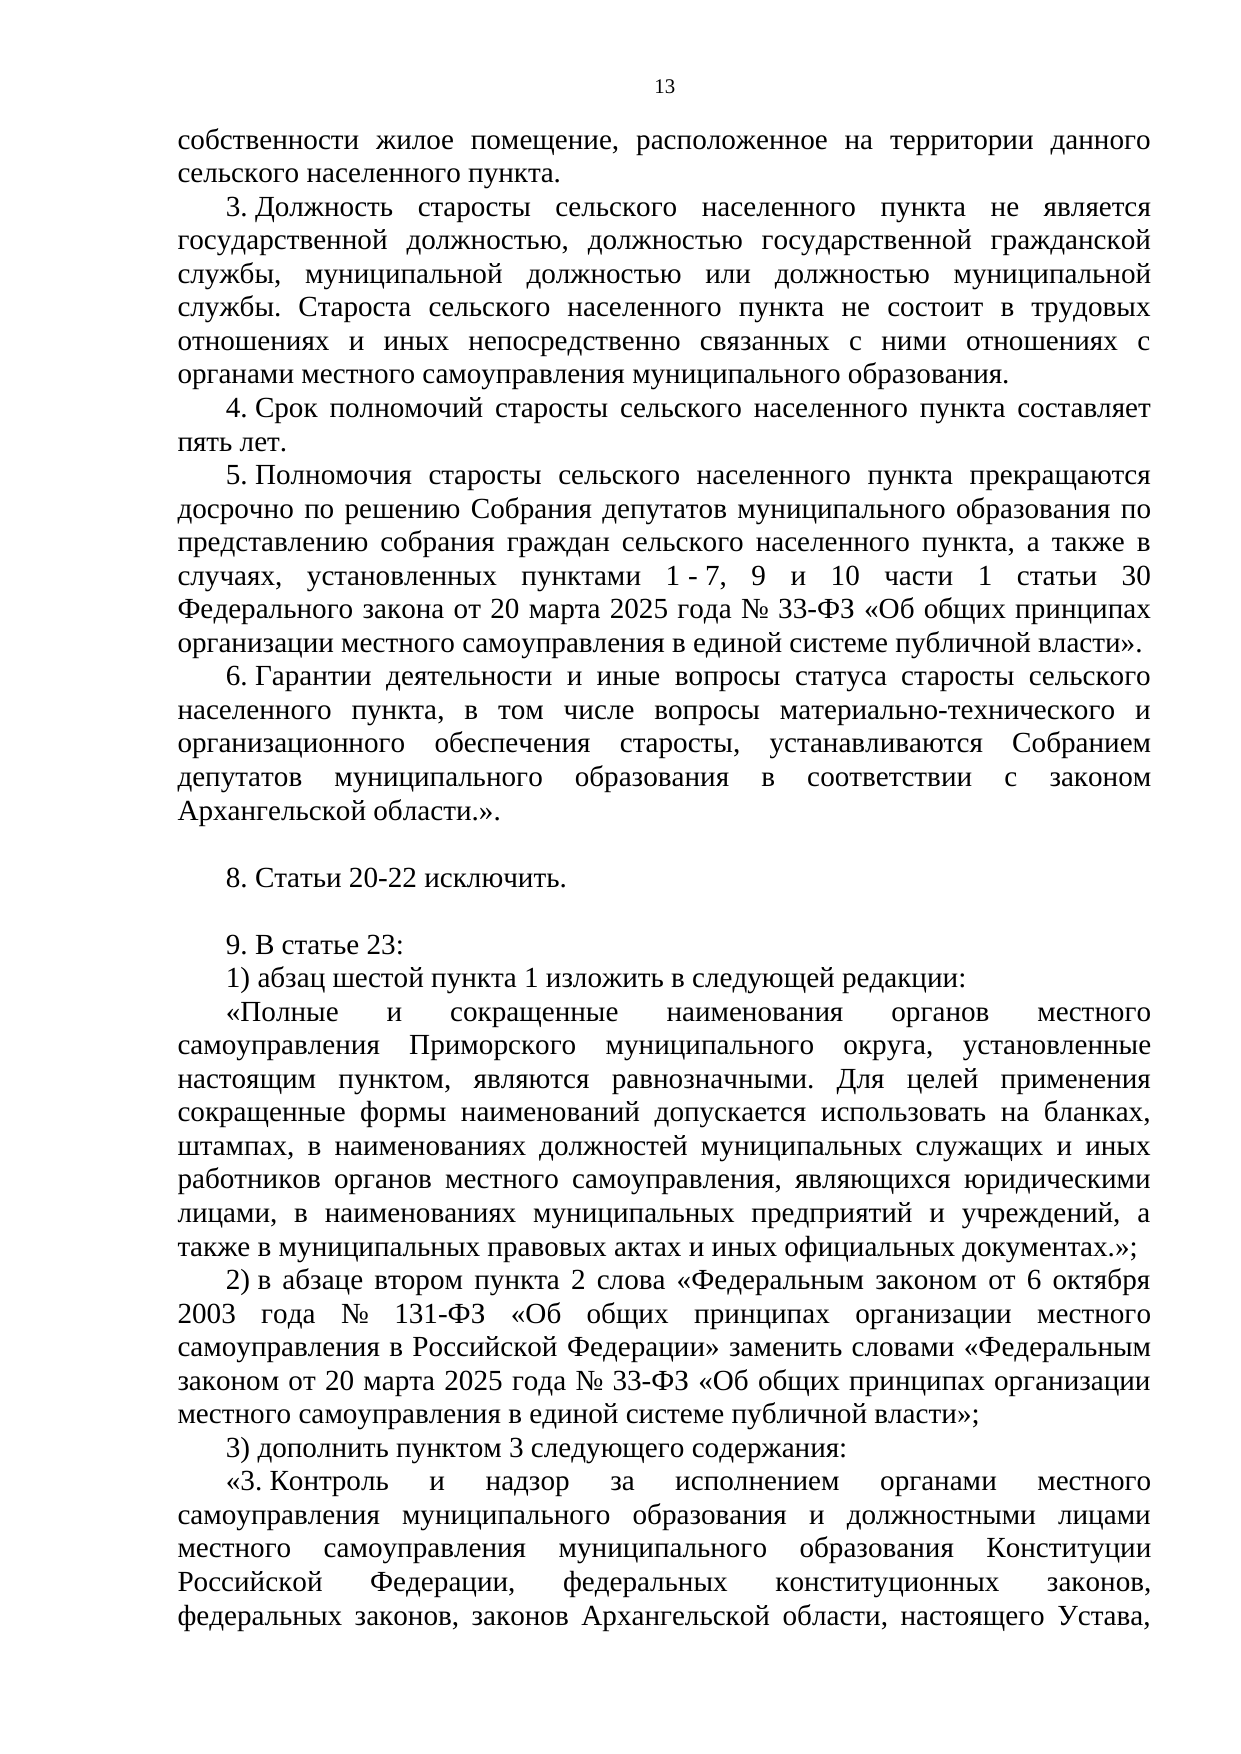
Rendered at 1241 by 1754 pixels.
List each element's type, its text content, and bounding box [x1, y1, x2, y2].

text 2) в абзаце втором пункта 2 слова «Федеральным законом от 6 октября 2003 года № 131-ФЗ «Об общих принципах организации местного самоуправления в Российской Федерации» заменить словами «Федеральным законом от 20 марта 2025 года № 33-ФЗ «Об общих принципах организации местного самоуправления в единой системе публичной власти»; [177, 1262, 1152, 1430]
text 3. Должность старосты сельского населенного пункта не является государственной должностью, должностью государственной гражданской службы, муниципальной должностью или должностью муниципальной службы. Староста сельского населенного пункта не состоит в трудовых отношениях и иных непосредственно связанных с ними отношениях с органами местного самоуправления муниципального образования. [177, 189, 1152, 390]
text 8. Статьи 20-22 исключить. [177, 860, 1152, 893]
text 9. В статье 23: [177, 927, 1152, 960]
text 5. Полномочия старосты сельского населенного пункта прекращаются досрочно по решению Собрания депутатов муниципального образования по представлению собрания граждан сельского населенного пункта, а также в случаях, установленных пунктами 1 - 7, 9 и 10 части 1 статьи 30 Федерального закона от 20 марта 2025 года № 33-ФЗ «Об общих принципах организации местного самоуправления в единой системе публичной власти». [177, 457, 1152, 658]
text 1) абзац шестой пункта 1 изложить в следующей редакции: [177, 960, 1152, 994]
text 4. Срок полномочий старосты сельского населенного пункта составляет пять лет. [177, 390, 1152, 457]
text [177, 122, 1152, 189]
text 6. Гарантии деятельности и иные вопросы статуса старосты сельского населенного пункта, в том числе вопросы материально-технического и организационного обеспечения старосты, устанавливаются Собранием депутатов муниципального образования в соответствии с законом Архангельской области.». [177, 658, 1152, 826]
text «Полные и сокращенные наименования органов местного самоуправления Приморского муниципального округа, установленные настоящим пунктом, являются равнозначными. Для целей применения сокращенные формы наименований допускается использовать на бланках, штампах, в наименованиях должностей муниципальных служащих и иных работников органов местного самоуправления, являющихся юридическими лицами, в наименованиях муниципальных предприятий и учреждений, а также в муниципальных правовых актах и иных официальных документах.»; [177, 994, 1152, 1262]
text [177, 1463, 1152, 1631]
text 3) дополнить пунктом 3 следующего содержания: [177, 1430, 1152, 1463]
